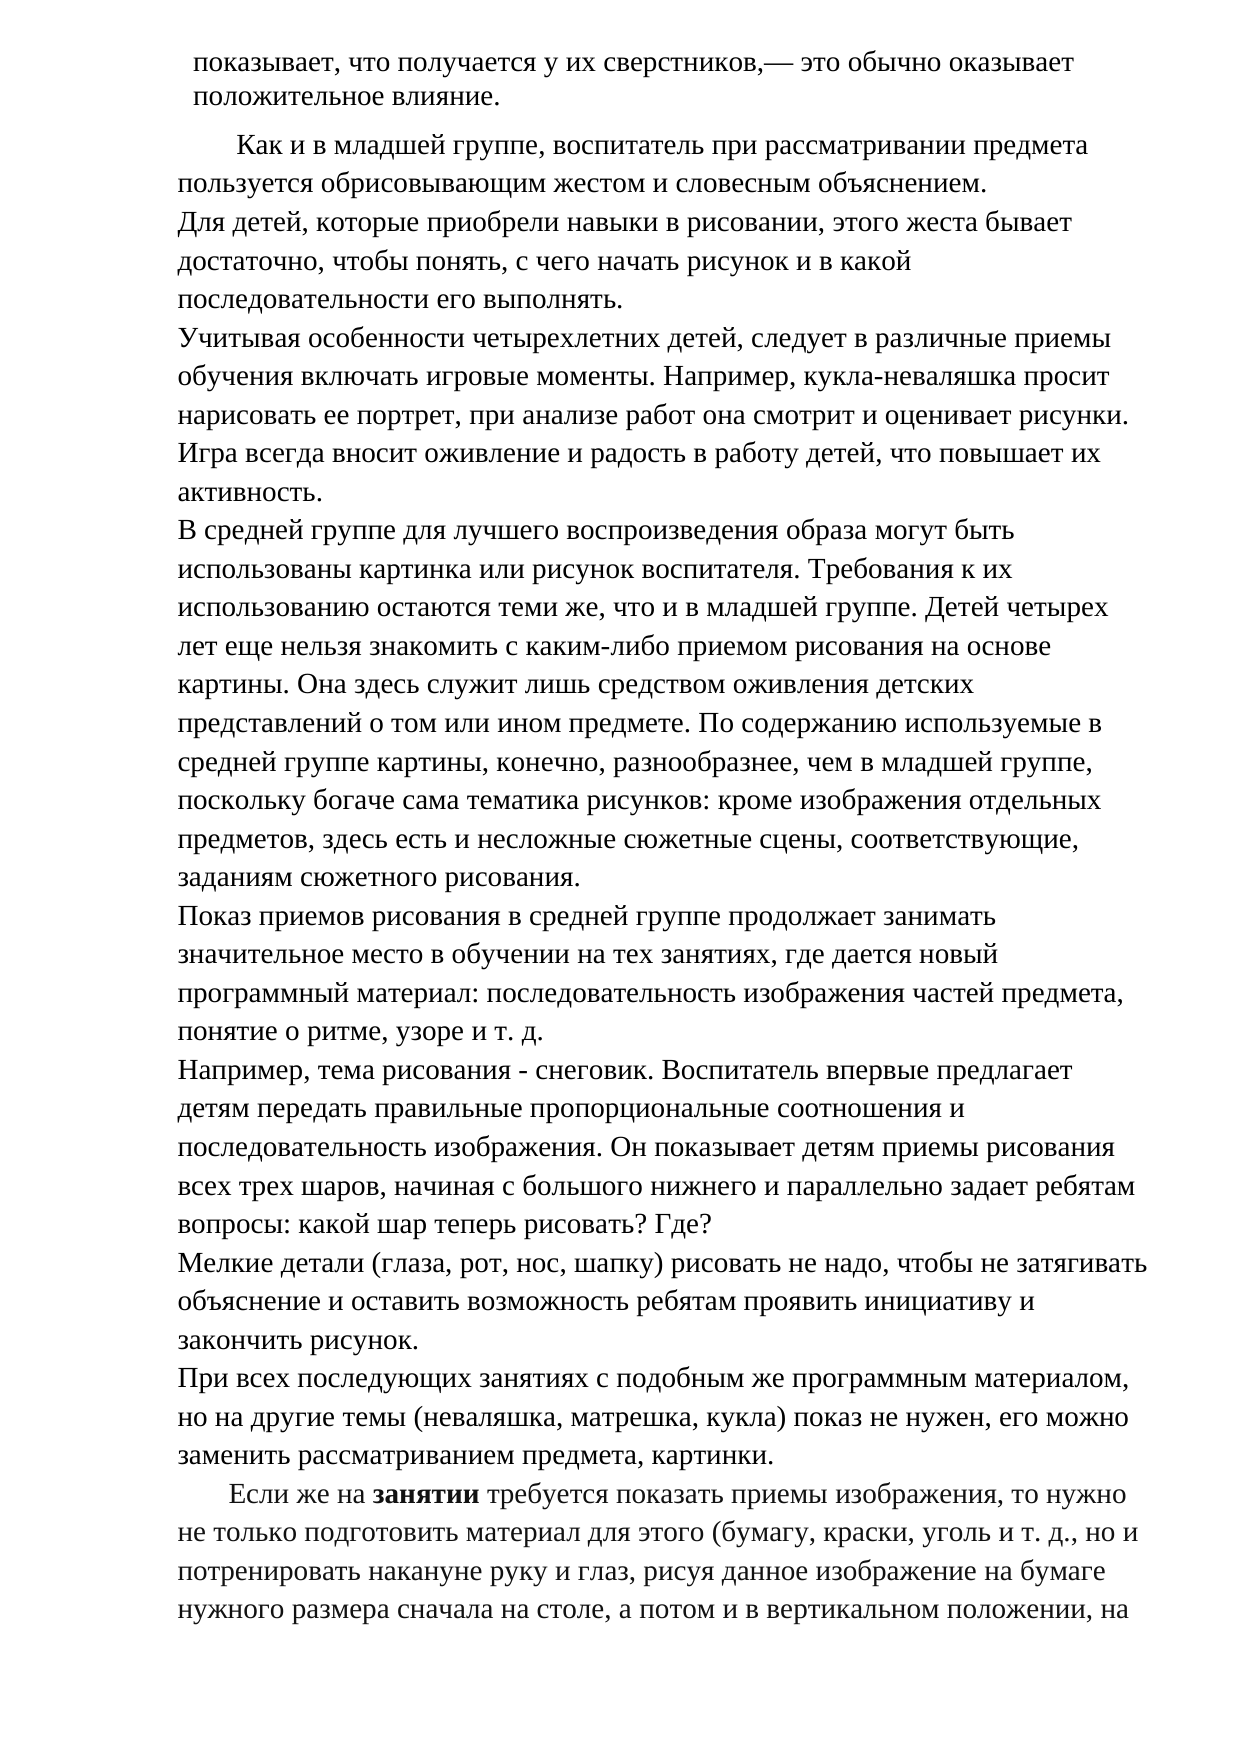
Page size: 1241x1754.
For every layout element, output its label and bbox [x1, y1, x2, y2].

text [177, 127, 1152, 1625]
text [193, 44, 1136, 111]
